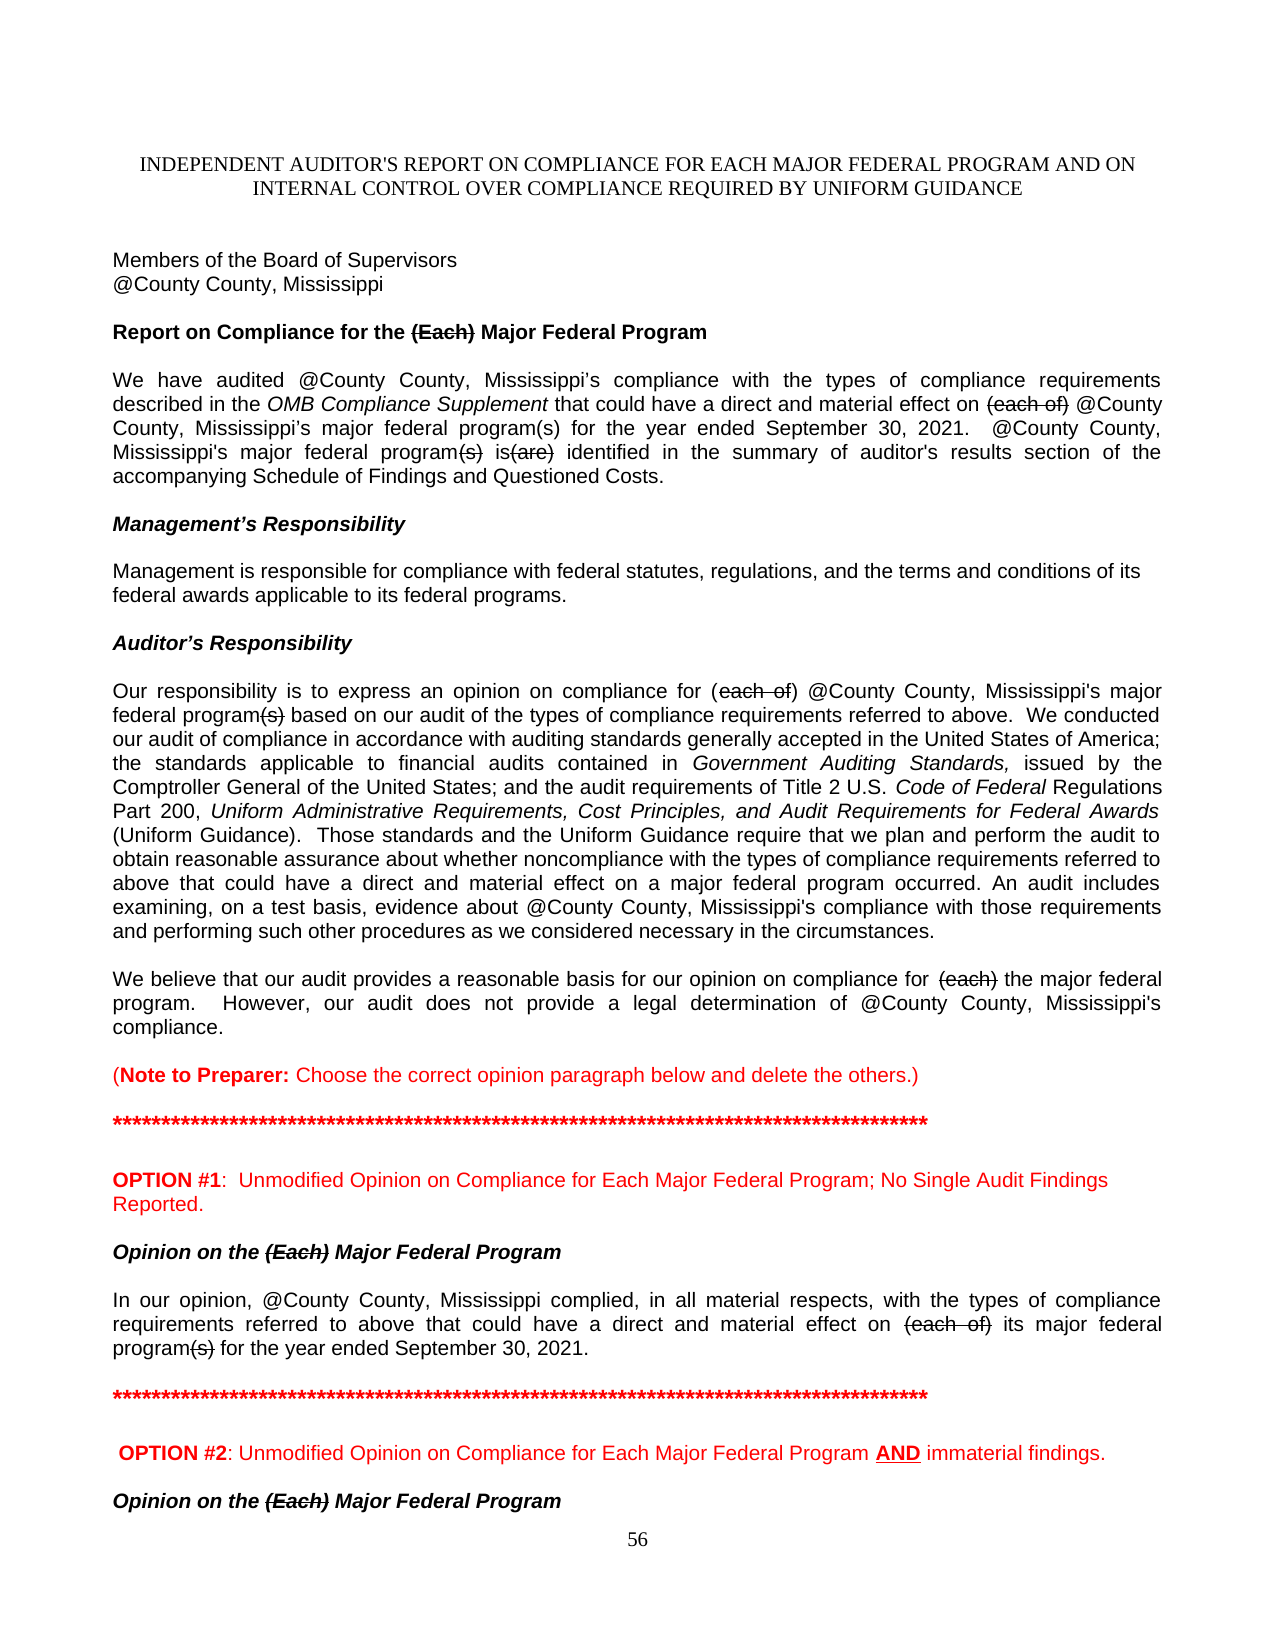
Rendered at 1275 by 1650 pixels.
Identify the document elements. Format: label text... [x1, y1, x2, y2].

text ************************************************************************************ [112, 1383, 1162, 1412]
text We believe that our audit provides a reasonable basis for our opinion on compliance for (each) the major federal program. However, our audit does not provide a legal determination of @County County, Mississippi's compliance. [112, 967, 1162, 1038]
text Our responsibility is to express an opinion on compliance for (each of) @County County, Mississippi's major federal program(s) based on our audit of the types of compliance requirements referred to above. We conducted our audit of compliance in accordance with auditing standards generally accepted in the United States of America; the standards applicable to financial audits contained in Government Auditing Standards, issued by the Comptroller General of the United States; and the audit requirements of Title 2 U.S. Code of Federal Regulations Part 200, Uniform Administrative Requirements, Cost Principles, and Audit Requirements for Federal Awards (Uniform Guidance). Those standards and the Uniform Guidance require that we plan and perform the audit to obtain reasonable assurance about whether noncompliance with the types of compliance requirements referred to above that could have a direct and material effect on a major federal program occurred. An audit includes examining, on a test basis, evidence about @County County, Mississippi's compliance with those requirements and performing such other procedures as we considered necessary in the circumstances. [112, 679, 1162, 943]
text OPTION #2: Unmodified Opinion on Compliance for Each Major Federal Program AND immaterial findings. [112, 1441, 1162, 1465]
text Auditor’s Responsibility [112, 631, 1162, 655]
text Opinion on the (Each) Major Federal Program [112, 1489, 1162, 1513]
text (Note to Preparer: Choose the correct opinion paragraph below and delete the others.) [112, 1062, 1162, 1086]
text We have audited @County County, Mississippi’s compliance with the types of compliance requirements described in the OMB Compliance Supplement that could have a direct and material effect on (each of) @County County, Mississippi’s major federal program(s) for the year ended September 30, 2021. @County County, Mississippi's major federal program(s) is(are) identified in the summary of auditor's results section of the accompanying Schedule of Findings and Questioned Costs. [112, 368, 1162, 487]
text OPTION #1: Unmodified Opinion on Compliance for Each Major Federal Program; No Single Audit Findings Reported. [112, 1168, 1162, 1216]
text Management’s Responsibility [112, 511, 1162, 535]
text Report on Compliance for the (Each) Major Federal Program [112, 320, 1162, 344]
text ************************************************************************************ [112, 1110, 1162, 1139]
subtitle INTERNAL CONTROL OVER COMPLIANCE REQUIRED BY UNIFORM GUIDANCE [112, 176, 1162, 200]
text Opinion on the (Each) Major Federal Program [112, 1240, 1162, 1264]
text @County County, Mississippi [112, 272, 1162, 296]
subtitle INDEPENDENT AUDITOR'S REPORT ON COMPLIANCE FOR EACH MAJOR FEDERAL PROGRAM AND ON [112, 152, 1162, 176]
text Members of the Board of Supervisors [112, 248, 1162, 272]
text Management is responsible for compliance with federal statutes, regulations, and the terms and conditions of its federal awards applicable to its federal programs. [112, 559, 1162, 607]
